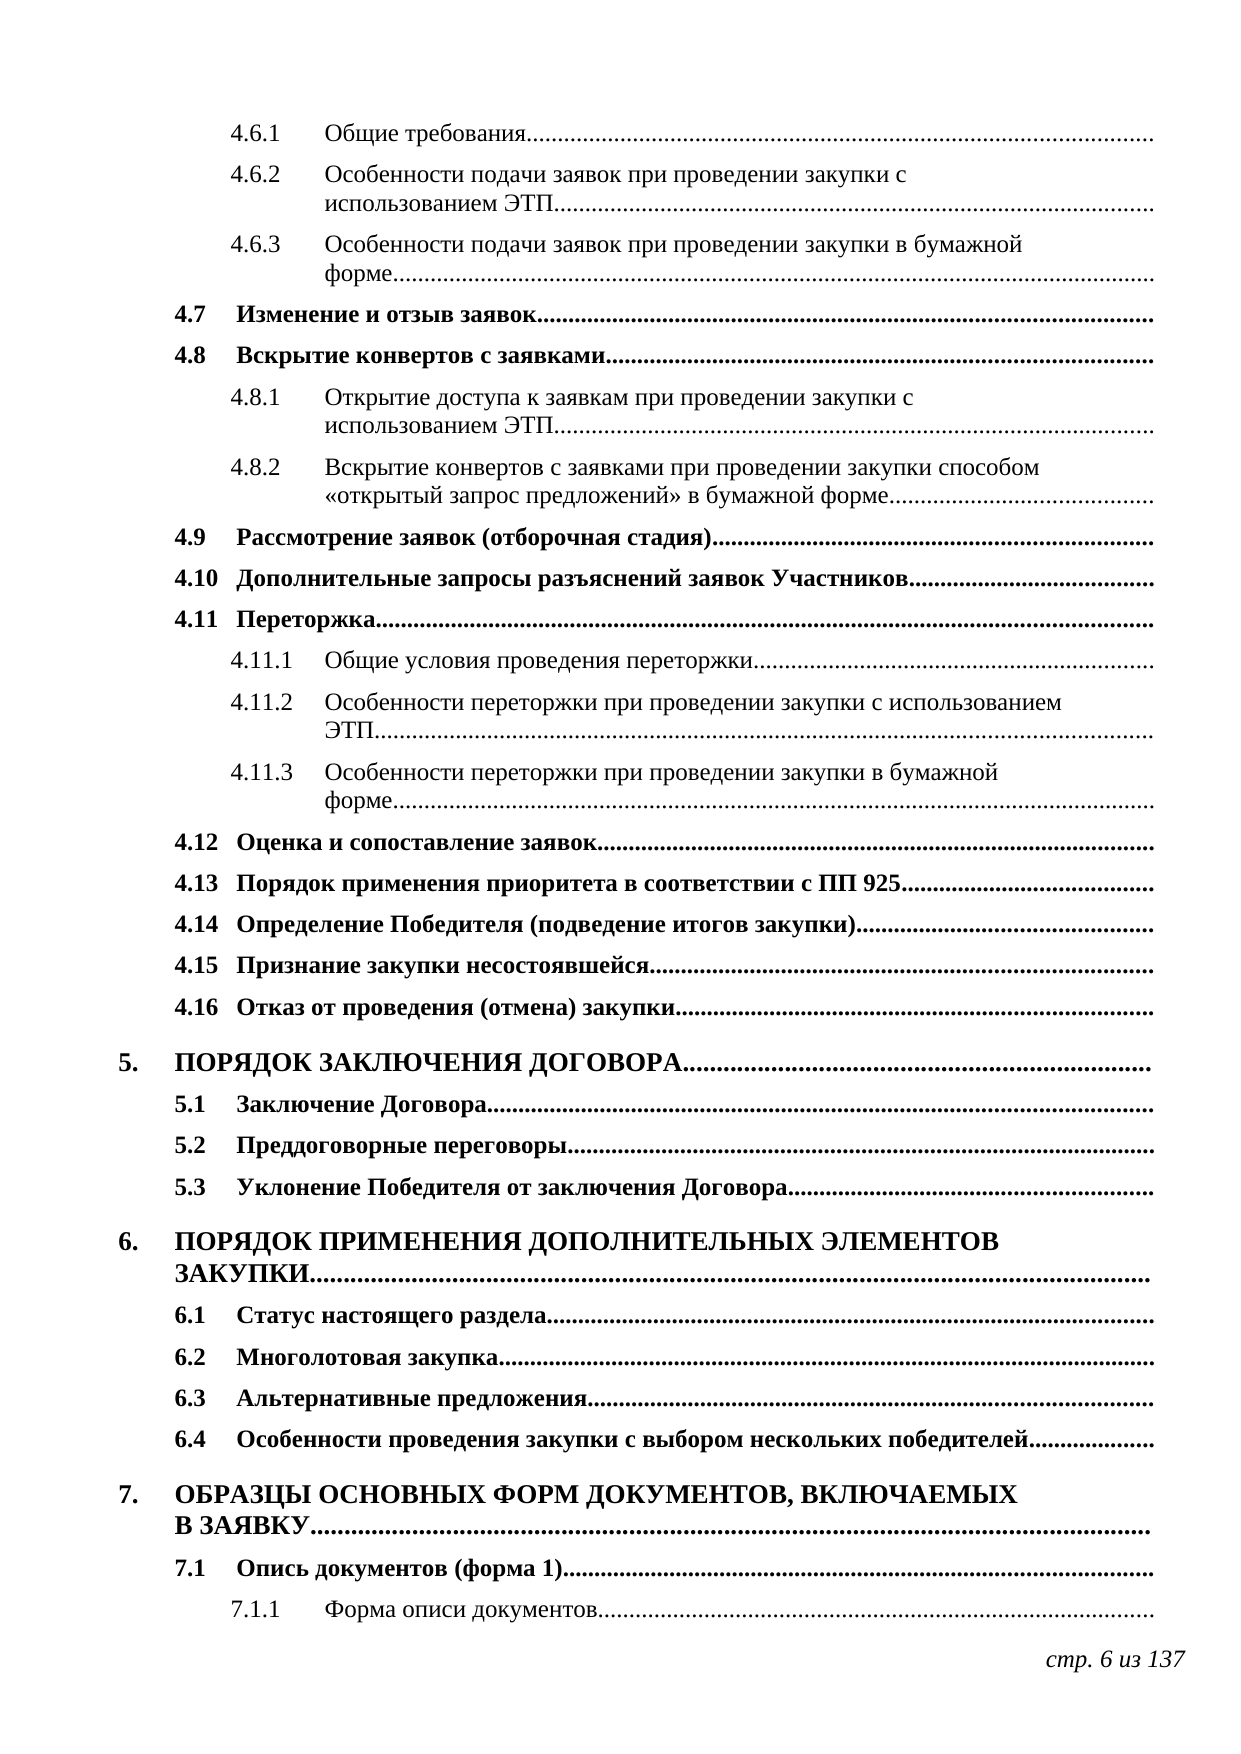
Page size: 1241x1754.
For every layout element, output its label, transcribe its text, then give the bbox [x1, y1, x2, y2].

text 4.6.3 Особенности подачи заявок при проведении закупки в бумажной форме 35 [230, 229, 1063, 287]
text 6.1 Статус настоящего раздела 56 [174, 1300, 1093, 1329]
text 4.11.3 Особенности переторжки при проведении закупки в бумажной форме 44 [230, 757, 1063, 814]
text 4.8.2 Вскрытие конвертов с заявками при проведении закупки способом «открытый запрос предложений» в бумажной форме 38 [230, 452, 1063, 509]
text 6.3 Альтернативные предложения 60 [174, 1383, 1093, 1412]
text 7. ОБРАЗЦЫ ОСНОВНЫХ ФОРМ ДОКУМЕНТОВ, ВКЛЮЧАЕМЫХ В ЗАЯВКУ 63 [118, 1478, 1063, 1540]
text 6.4 Особенности проведения закупки с выбором нескольких победителей 61 [174, 1424, 1093, 1453]
text 4.6.2 Особенности подачи заявок при проведении закупки с использованием ЭТП 35 [230, 159, 1063, 217]
text 4.16 Отказ от проведения (отмена) закупки 52 [174, 992, 1093, 1021]
text 4.11.1 Общие условия проведения переторжки 42 [230, 646, 1063, 674]
text 4.11 Переторжка 42 [174, 604, 1093, 633]
text 5.2 Преддоговорные переговоры 54 [174, 1131, 1093, 1159]
text 4.10 Дополнительные запросы разъяснений заявок Участников 41 [174, 563, 1093, 592]
text 5.1 Заключение Договора 53 [174, 1089, 1093, 1118]
text 7.1 Опись документов (форма 1) 63 [174, 1553, 1093, 1581]
text 4.7 Изменение и отзыв заявок 36 [174, 299, 1093, 328]
text 4.9 Рассмотрение заявок (отборочная стадия) 39 [174, 522, 1093, 551]
text 4.12 Оценка и сопоставление заявок 47 [174, 827, 1093, 856]
text 5.3 Уклонение Победителя от заключения Договора 55 [174, 1172, 1093, 1201]
text 4.15 Признание закупки несостоявшейся 51 [174, 951, 1093, 979]
text 4.6.1 Общие требования 34 [230, 118, 1063, 147]
text 7.1.1 Форма описи документов 63 [230, 1594, 1063, 1623]
text 4.14 Определение Победителя (подведение итогов закупки) 49 [174, 909, 1093, 938]
text 6. ПОРЯДОК ПРИМЕНЕНИЯ ДОПОЛНИТЕЛЬНЫХ ЭЛЕМЕНТОВ ЗАКУПКИ 56 [118, 1226, 1063, 1288]
text 4.11.2 Особенности переторжки при проведении закупки с использованием ЭТП 43 [230, 687, 1063, 744]
text 5. ПОРЯДОК ЗАКЛЮЧЕНИЯ ДОГОВОРА 53 [118, 1046, 1063, 1077]
text 4.8 Вскрытие конвертов с заявками 37 [174, 341, 1093, 369]
text 4.13 Порядок применения приоритета в соответствии с ПП 925 48 [174, 868, 1093, 897]
text 4.8.1 Открытие доступа к заявкам при проведении закупки с использованием ЭТП 37 [230, 382, 1063, 439]
text 6.2 Многолотовая закупка 56 [174, 1342, 1093, 1370]
